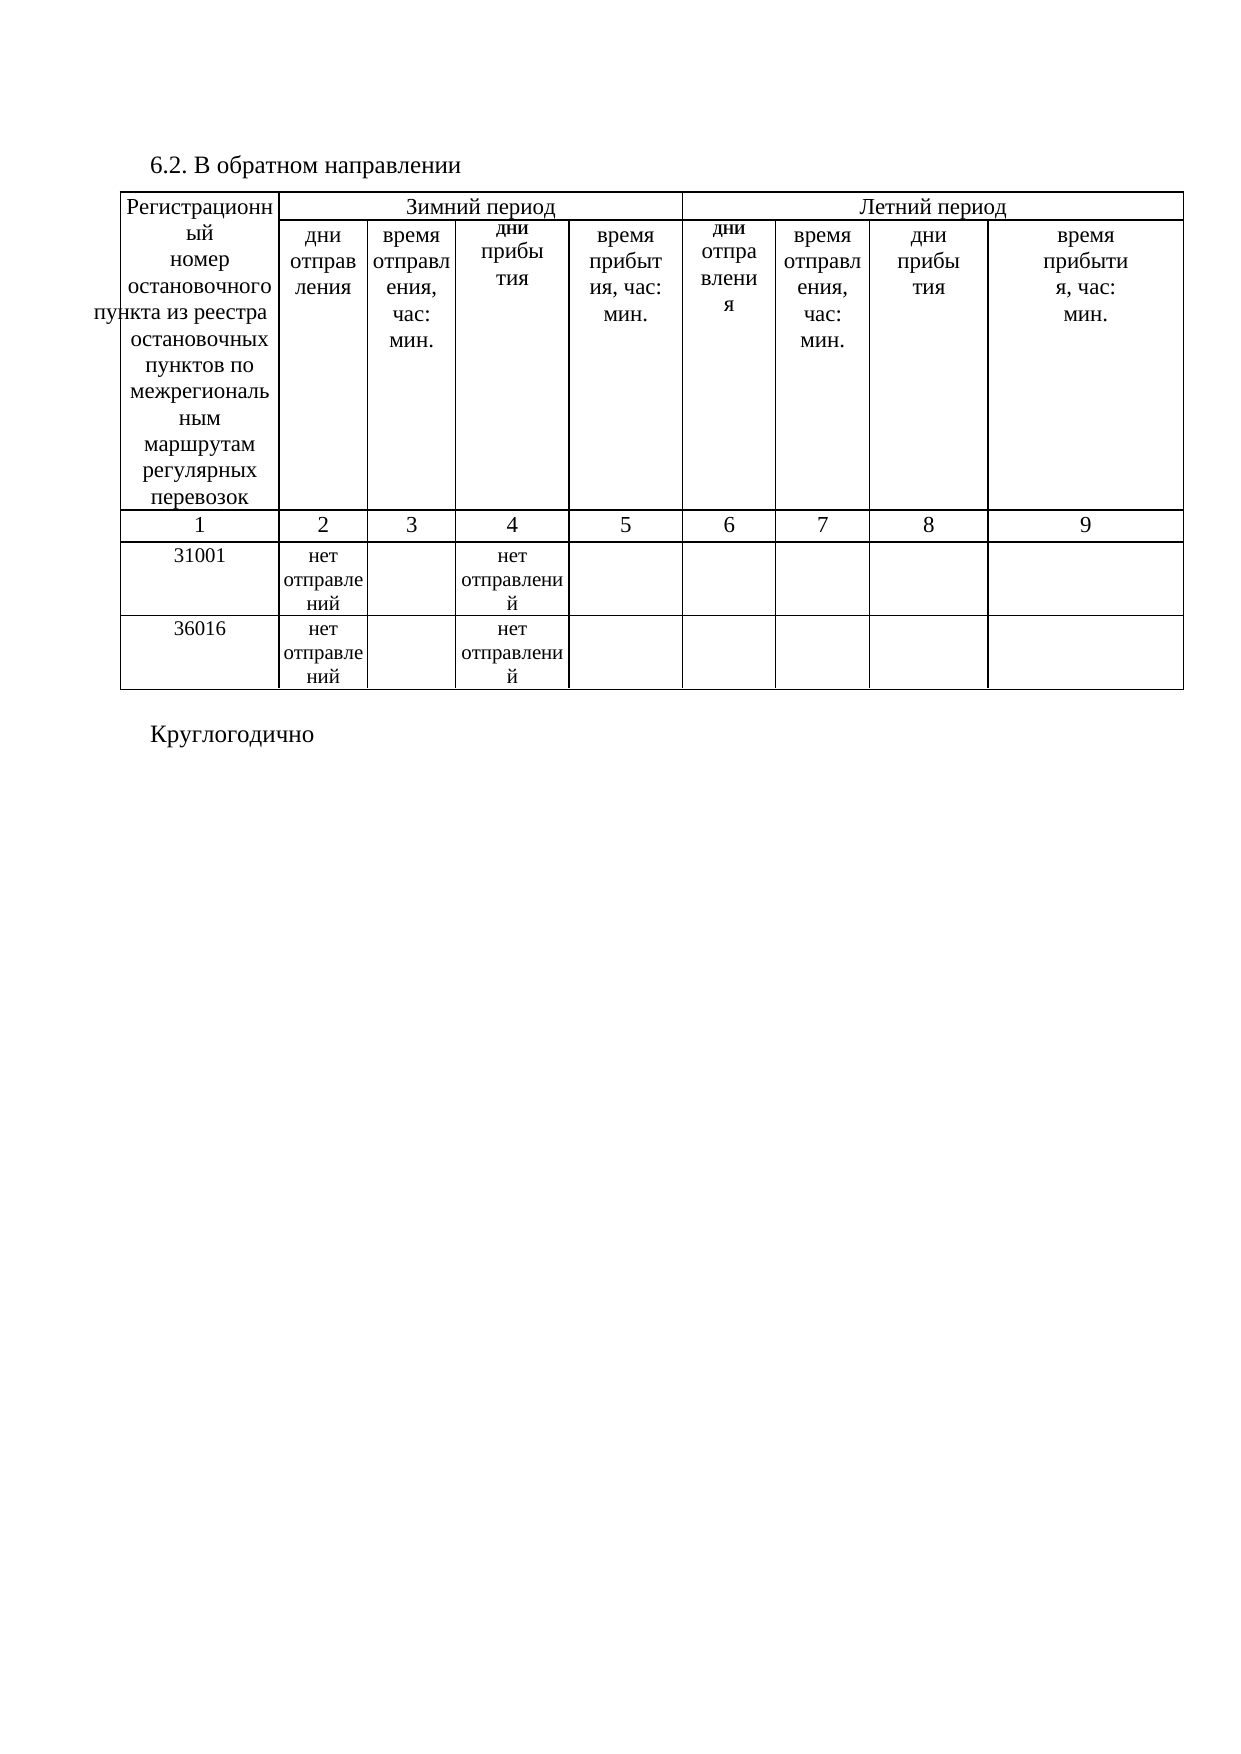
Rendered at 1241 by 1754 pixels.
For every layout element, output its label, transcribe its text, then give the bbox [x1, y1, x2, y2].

table_cell [870, 543, 987, 615]
table_cell [870, 616, 987, 688]
table_cell нет отправлений [280, 616, 367, 688]
table_cell [570, 616, 682, 688]
table_cell 36016 [121, 616, 278, 688]
text Круглогодично [150, 719, 1090, 747]
table_cell [776, 543, 869, 615]
table_cell дни отправ ления [280, 221, 367, 509]
table_cell 5 [570, 511, 682, 541]
table_cell 3 [368, 511, 455, 541]
table_cell дни прибы тия [870, 221, 987, 509]
table_cell 8 [870, 511, 987, 541]
table_header Летний период [683, 193, 1183, 219]
table_cell 1 [121, 511, 278, 541]
table_cell 31001 [121, 543, 278, 615]
table_cell нет отправлений [456, 616, 568, 688]
table_cell [683, 543, 775, 615]
table_cell нет отправлений [456, 543, 568, 615]
table_cell нет отправлений [280, 543, 367, 615]
text 6.2. В обратном направлении [150, 150, 1090, 179]
table_cell время прибыти я, час: мин. [989, 221, 1183, 509]
table_cell [989, 543, 1183, 615]
table_cell [776, 616, 869, 688]
table_header Зимний период [280, 193, 682, 219]
table_cell [368, 543, 455, 615]
table_cell ДНИ отпра влени я [683, 221, 775, 509]
table_header Регистрационный номер остановочного пункта из реестра остановочных пунктов по межрегиональным маршрутам регулярных перевозок [121, 193, 278, 509]
table_cell 6 [683, 511, 775, 541]
table_cell время прибыт ия, час: мин. [570, 221, 682, 509]
table_cell [683, 616, 775, 688]
table_cell 2 [280, 511, 367, 541]
table_cell 4 [456, 511, 568, 541]
table_cell 7 [776, 511, 869, 541]
table_cell время отправл ения, час: мин. [776, 221, 869, 509]
table_cell ДНИ прибы тия [456, 221, 568, 509]
table_cell [368, 616, 455, 688]
table_cell [989, 616, 1183, 688]
table_cell время отправл ения, час: мин. [368, 221, 455, 509]
table_cell [570, 543, 682, 615]
table_cell 9 [989, 511, 1183, 541]
